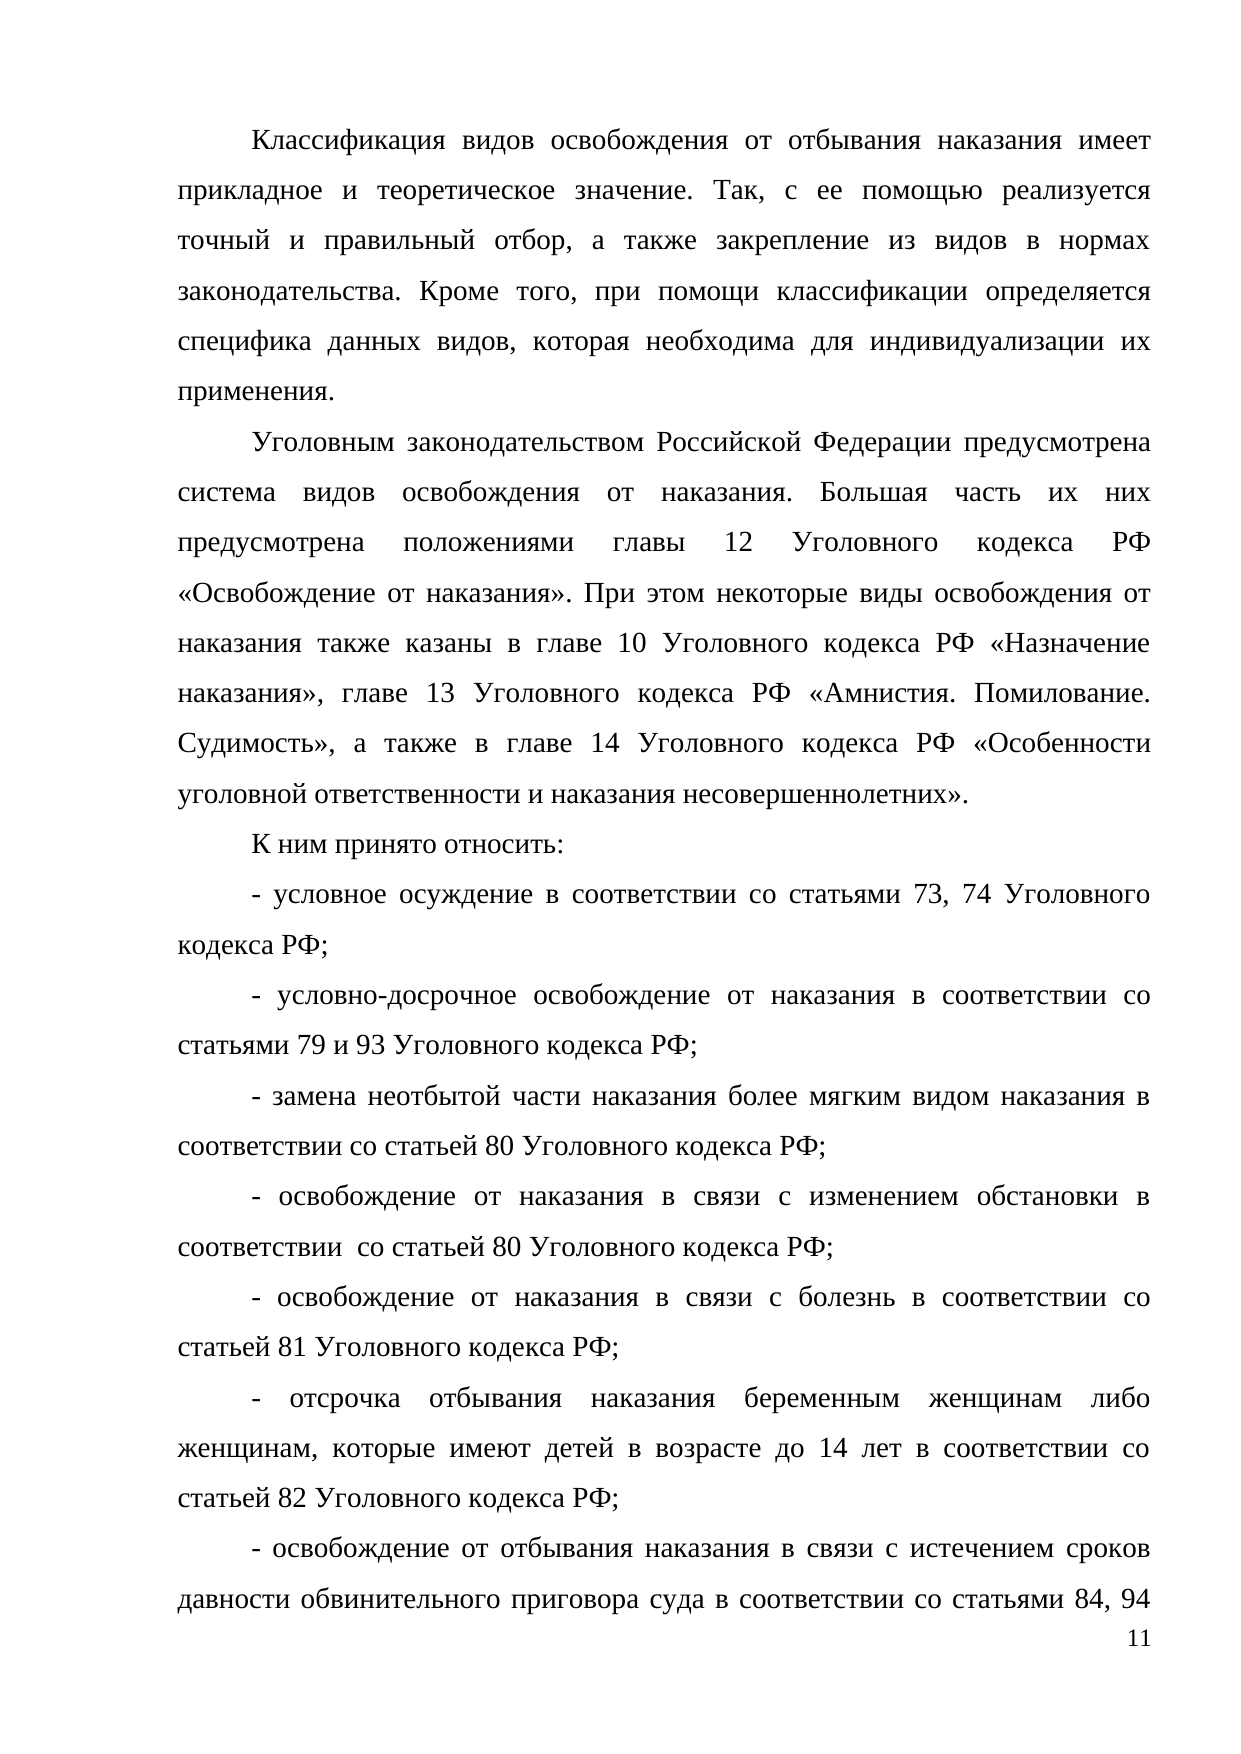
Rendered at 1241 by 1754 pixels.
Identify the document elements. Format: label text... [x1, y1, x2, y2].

text - замена неотбытой части наказания более мягким видом наказания в соответствии со статьей 80 Уголовного кодекса РФ; [177, 1078, 1152, 1162]
text - условно-досрочное освобождение от наказания в соответствии со статьями 79 и 93 Уголовного кодекса РФ; [177, 977, 1152, 1061]
text Классификация видов освобождения от отбывания наказания имеет прикладное и теоретическое значение. Так, с ее помощью реализуется точный и правильный отбор, а также закрепление из видов в нормах законодательства. Кроме того, при помощи классификации определяется специфика данных видов, которая необходима для индивидуализации их применения. [177, 122, 1152, 407]
text - освобождение от наказания в связи с болезнь в соответствии со статьей 81 Уголовного кодекса РФ; [177, 1279, 1152, 1363]
text - отсрочка отбывания наказания беременным женщинам либо женщинам, которые имеют детей в возрасте до 14 лет в соответствии со статьей 82 Уголовного кодекса РФ; [177, 1380, 1152, 1514]
text К ним принято относить: [177, 826, 1152, 860]
text - освобождение от наказания в связи с изменением обстановки в соответствии со статьей 80 Уголовного кодекса РФ; [177, 1178, 1152, 1262]
text - условное осуждение в соответствии со статьями 73, 74 Уголовного кодекса РФ; [177, 877, 1152, 960]
text Уголовным законодательством Российской Федерации предусмотрена система видов освобождения от наказания. Большая часть их них предусмотрена положениями главы 12 Уголовного кодекса РФ «Освобождение от наказания». При этом некоторые виды освобождения от наказания также казаны в главе 10 Уголовного кодекса РФ «Назначение наказания», главе 13 Уголовного кодекса РФ «Амнистия. Помилование. Судимость», а также в главе 14 Уголовного кодекса РФ «Особенности уголовной ответственности и наказания несовершеннолетних». [177, 424, 1152, 809]
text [177, 1531, 1152, 1614]
